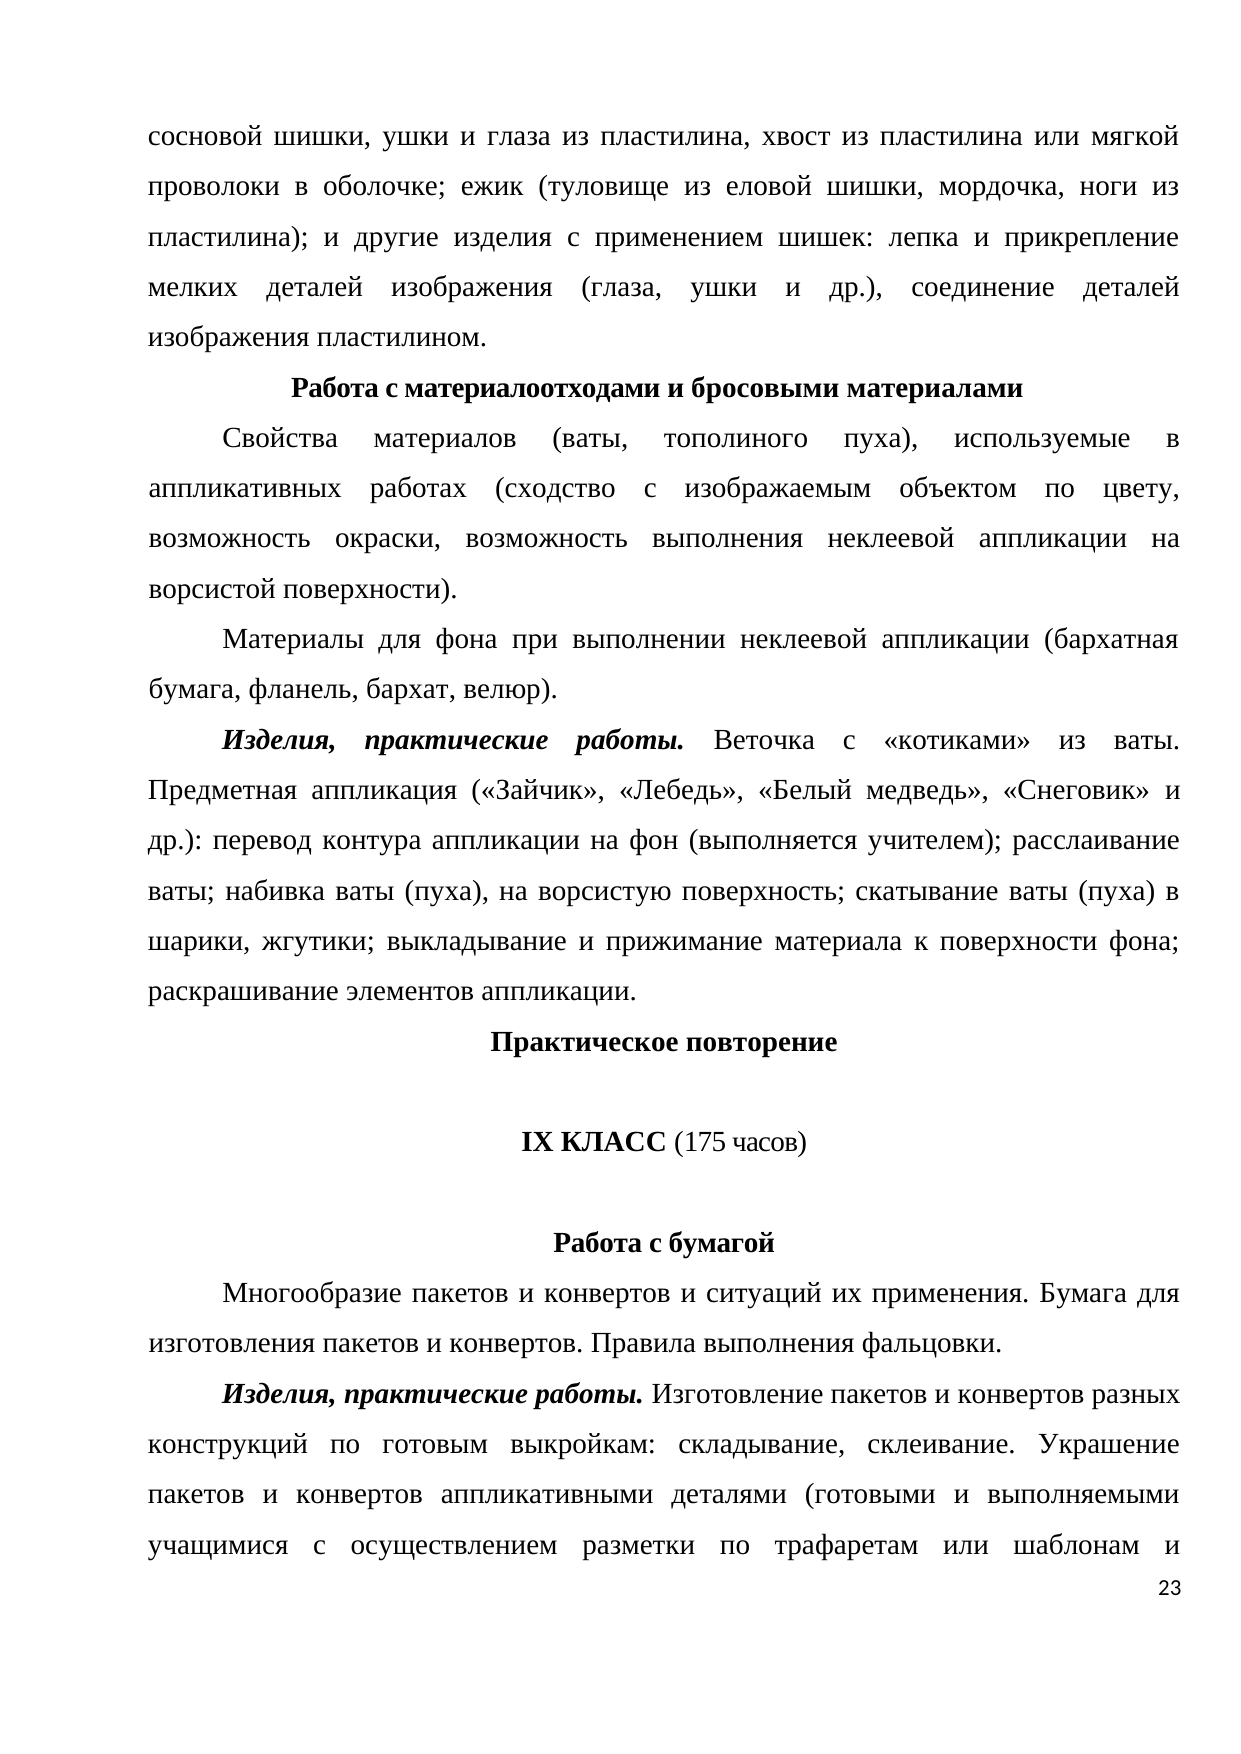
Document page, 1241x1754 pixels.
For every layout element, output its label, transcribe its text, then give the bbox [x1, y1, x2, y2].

text Многообразие пакетов и конвертов и ситуаций их применения. Бумага для изготовления пакетов и конвертов. Правила выполнения фальцовки. [148, 1275, 1181, 1359]
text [148, 1376, 1181, 1560]
text Материалы для фона при выполнении неклеевой аппликации (бархатная бумага, фланель, бархат, велюр). [148, 621, 1179, 705]
text Работа с материалоотходами и бросовыми материалами [148, 370, 1167, 403]
text Практическое повторение [148, 1024, 1180, 1057]
text IX КЛАСС (175 часов) [148, 1124, 1181, 1158]
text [148, 118, 1181, 353]
text Работа с бумагой [148, 1225, 1180, 1258]
text Изделия, практические работы. Веточка с «котиками» из ваты. Предметная аппликация («Зайчик», «Лебедь», «Белый медведь», «Снеговик» и др.): перевод контура аппликации на фон (выполняется учителем); расслаивание ваты; набивка ваты (пуха), на ворсистую поверхность; скатывание ваты (пуха) в шарики, жгутики; выкладывание и прижимание материала к поверхности фона; раскрашивание элементов аппликации. [148, 722, 1181, 1007]
text Свойства материалов (ваты, тополиного пуха), используемые в аппликативных работах (сходство с изображаемым объектом по цвету, возможность окраски, возможность выполнения неклеевой аппликации на ворсистой поверхности). [148, 420, 1181, 604]
